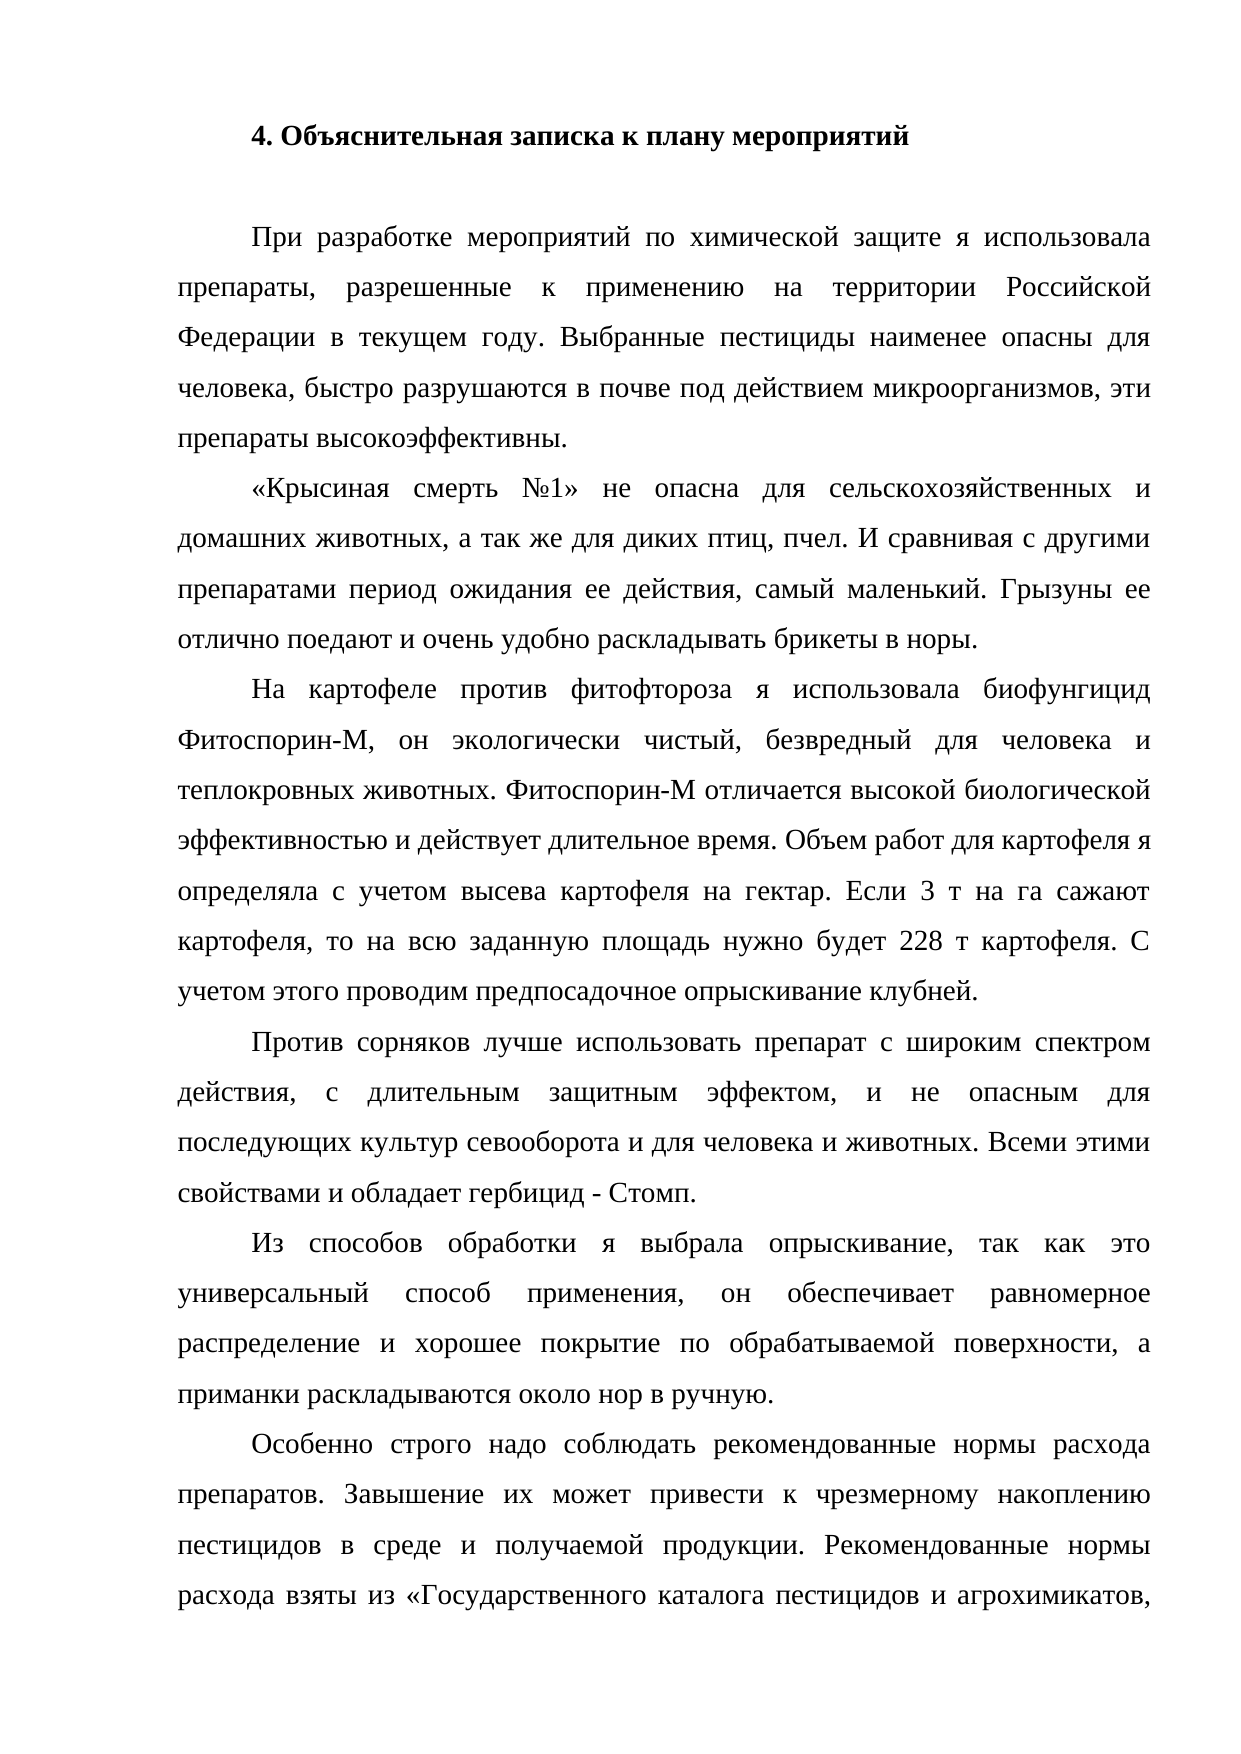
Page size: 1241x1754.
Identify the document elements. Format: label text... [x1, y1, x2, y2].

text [177, 1426, 1152, 1611]
text 4. Объяснительная записка к плану мероприятий [177, 118, 1152, 152]
text «Крысиная смерть №1» не опасна для сельскохозяйственных и домашних животных, а так же для диких птиц, пчел. И сравнивая с другими препаратами период ожидания ее действия, самый маленький. Грызуны ее отлично поедают и очень удобно раскладывать брикеты в норы. [177, 470, 1152, 655]
title На картофеле против фитофтороза я использовала биофунгицид Фитоспорин-М, он экологически чистый, безвредный для человека и теплокровных животных. Фитоспорин-М отличается высокой биологической эффективностью и действует длительное время. Объем работ для картофеля я определяла с учетом высева картофеля на гектар. Если 3 т на га сажают картофеля, то на всю заданную площадь нужно будет 228 т картофеля. С учетом этого проводим предпосадочное опрыскивание клубней. [177, 672, 1152, 1007]
text При разработке мероприятий по химической защите я использовала препараты, разрешенные к применению на территории Российской Федерации в текущем году. Выбранные пестициды наименее опасны для человека, быстро разрушаются в почве под действием микроорганизмов, эти препараты высокоэффективны. [177, 219, 1152, 453]
title Против сорняков лучше использовать препарат с широким спектром действия, с длительным защитным эффектом, и не опасным для последующих культур севооборота и для человека и животных. Всеми этими свойствами и обладает гербицид - Стомп. [177, 1024, 1152, 1208]
title Из способов обработки я выбрала опрыскивание, так как это универсальный способ применения, он обеспечивает равномерное распределение и хорошее покрытие по обрабатываемой поверхности, а приманки раскладываются около нор в ручную. [177, 1225, 1152, 1409]
